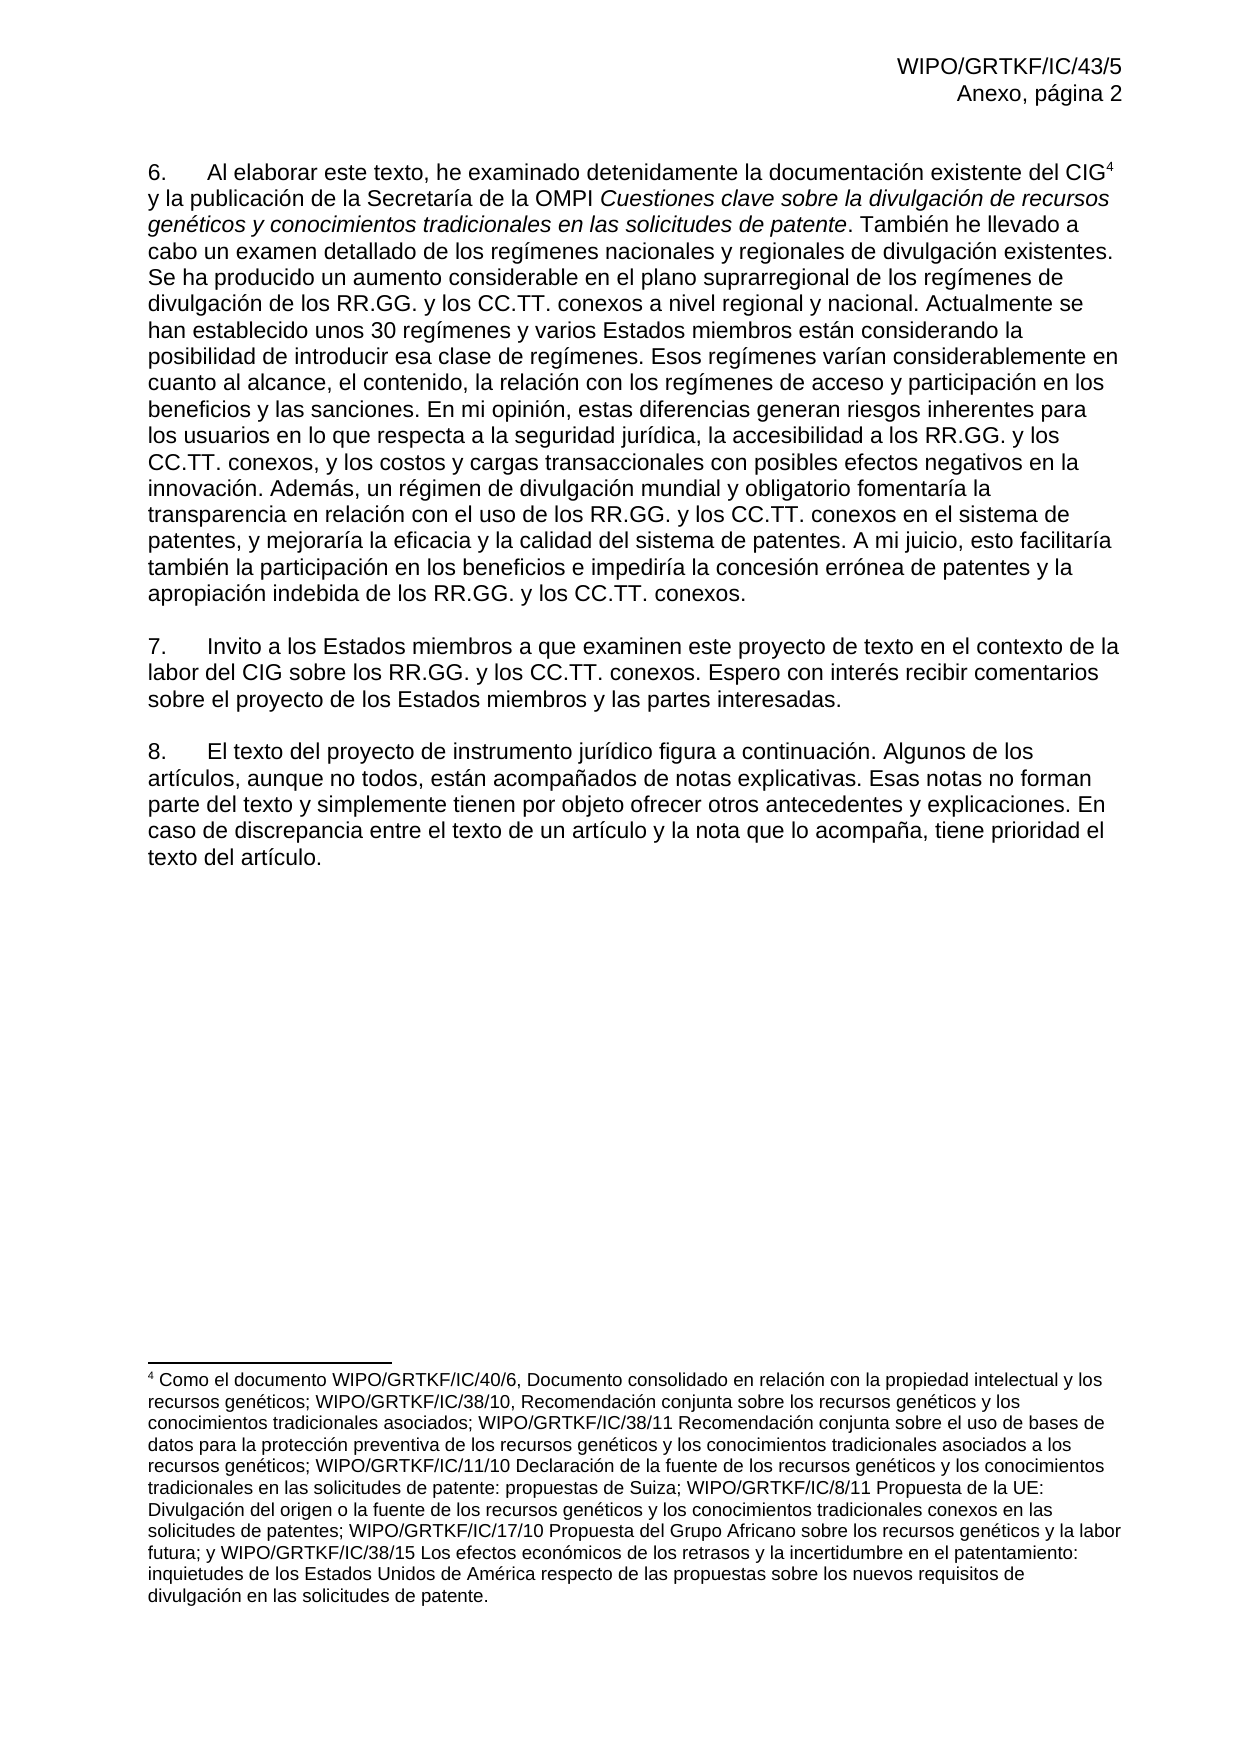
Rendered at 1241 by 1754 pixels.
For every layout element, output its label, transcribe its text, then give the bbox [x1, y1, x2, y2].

text 7. Invito a los Estados miembros a que examinen este proyecto de texto en el contexto de la labor del CIG sobre los RR.GG. y los CC.TT. conexos. Espero con interés recibir comentarios sobre el proyecto de los Estados miembros y las partes interesadas. [148, 633, 1122, 712]
text 6. Al elaborar este texto, he examinado detenidamente la documentación existente del CIG y la publicación de la Secretaría de la OMPI Cuestiones clave sobre la divulgación de recursos genéticos y conocimientos tradicionales en las solicitudes de patente. También he llevado a cabo un examen detallado de los regímenes nacionales y regionales de divulgación existentes. Se ha producido un aumento considerable en el plano suprarregional de los regímenes de divulgación de los RR.GG. y los CC.TT. conexos a nivel regional y nacional. Actualmente se han establecido unos 30 regímenes y varios Estados miembros están considerando la posibilidad de introducir esa clase de regímenes. Esos regímenes varían considerablemente en cuanto al alcance, el contenido, la relación con los regímenes de acceso y participación en los beneficios y las sanciones. En mi opinión, estas diferencias generan riesgos inherentes para los usuarios en lo que respecta a la seguridad jurídica, la accesibilidad a los RR.GG. y los CC.TT. conexos, y los costos y cargas transaccionales con posibles efectos negativos en la innovación. Además, un régimen de divulgación mundial y obligatorio fomentaría la transparencia en relación con el uso de los RR.GG. y los CC.TT. conexos en el sistema de patentes, y mejoraría la eficacia y la calidad del sistema de patentes. A mi juicio, esto facilitaría también la participación en los beneficios e impediría la concesión errónea de patentes y la apropiación indebida de los RR.GG. y los CC.TT. conexos. [148, 158, 1122, 607]
text 8. El texto del proyecto de instrumento jurídico figura a continuación. Algunos de los artículos, aunque no todos, están acompañados de notas explicativas. Esas notas no forman parte del texto y simplemente tienen por objeto ofrecer otros antecedentes y explicaciones. En caso de discrepancia entre el texto de un artículo y la nota que lo acompaña, tiene prioridad el texto del artículo. [148, 738, 1122, 870]
